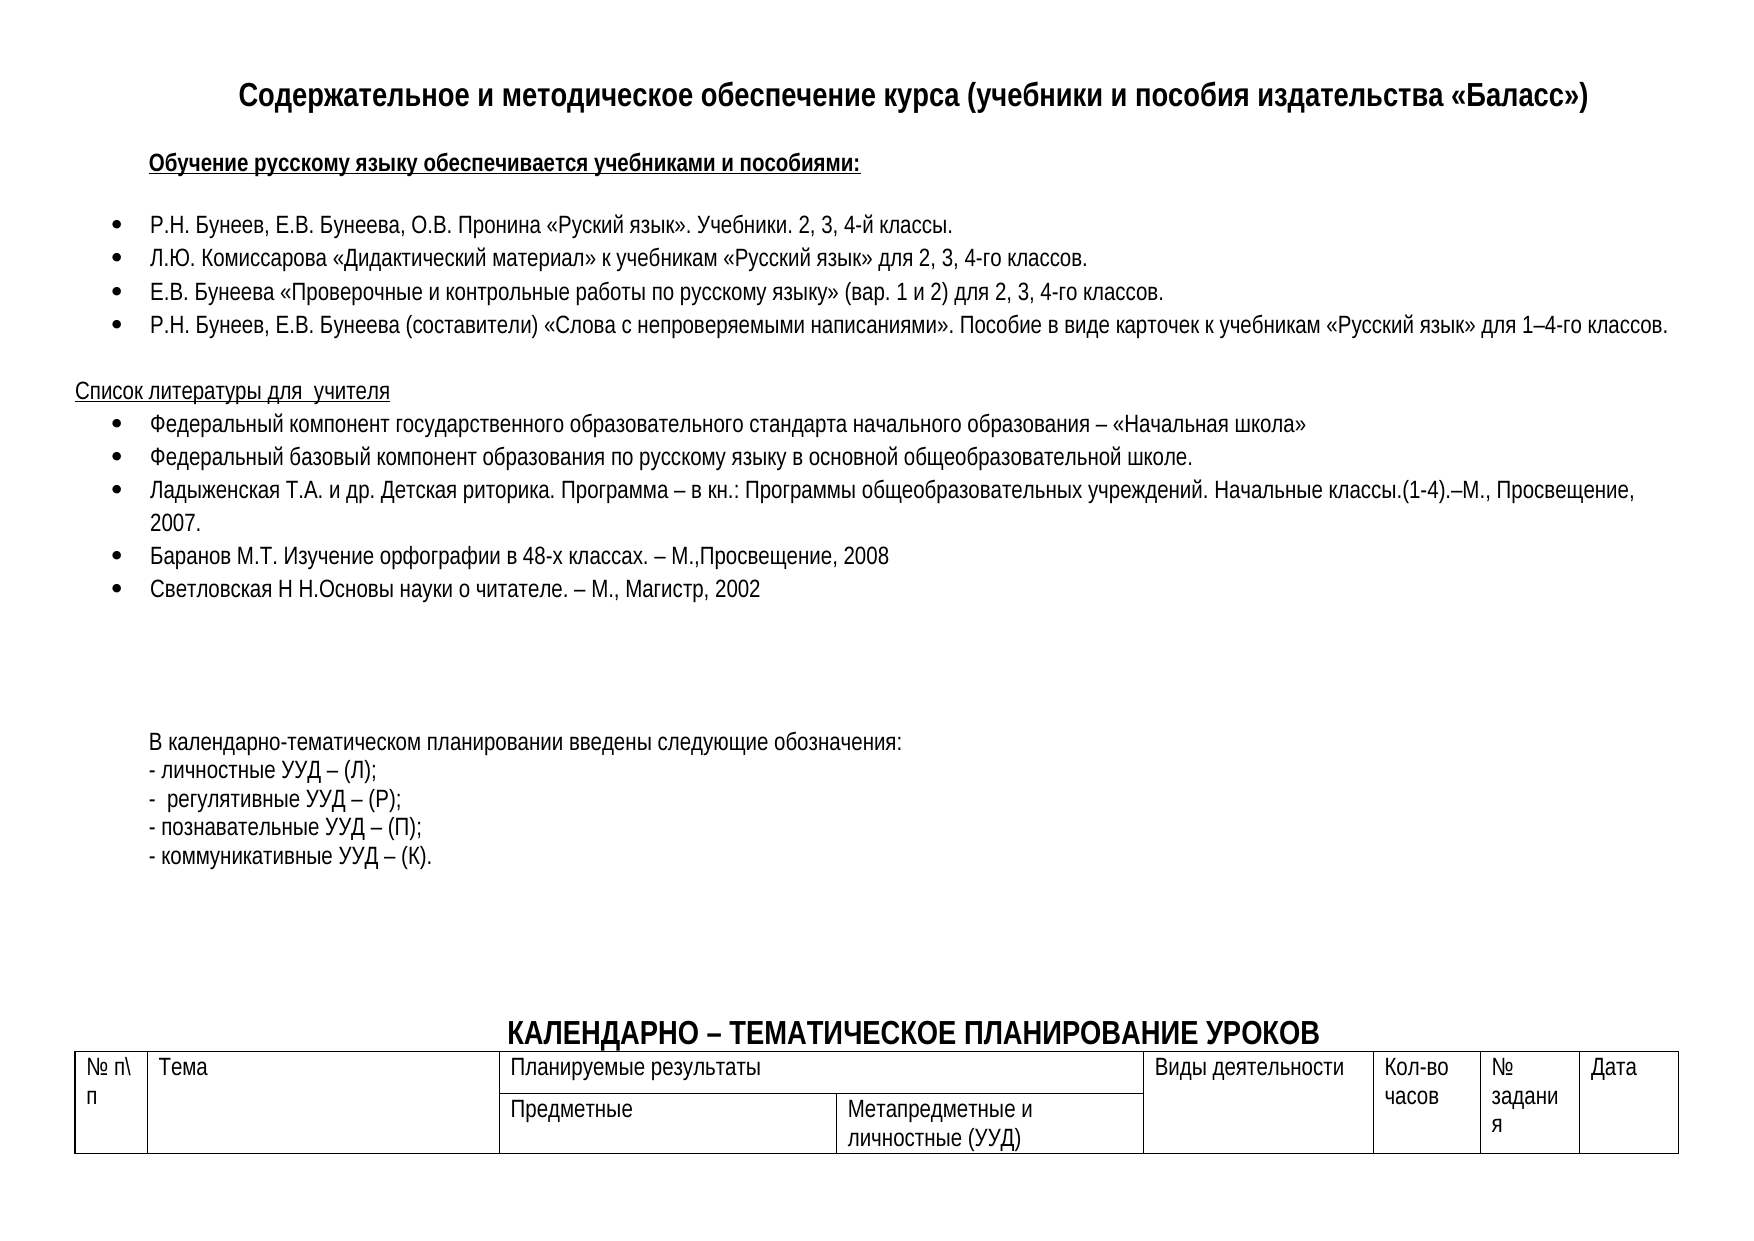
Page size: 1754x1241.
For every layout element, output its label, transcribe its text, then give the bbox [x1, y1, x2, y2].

list Р.Н. Бунеев, Е.В. Бунеева (составители) «Слова с непроверяемыми написаниями». Пособие в виде карточек к учебникам «Русский язык» для 1–4-го классов. [112, 309, 1679, 338]
table_header № задания [1481, 1052, 1579, 1152]
list Л.Ю. Комиссарова «Дидактический материал» к учебникам «Русский язык» для 2, 3, 4-го классов. [112, 243, 1679, 272]
text - личностные УУД – (Л); [149, 755, 1679, 784]
text - познавательные УУД – (П); [75, 812, 1679, 841]
text Список литературы для учителя [75, 376, 1679, 404]
text В календарно-тематическом планировании введены следующие обозначения: [75, 726, 1679, 755]
table_cell Предметные [500, 1094, 836, 1152]
table_cell Метапредметные и личностные (УУД) [837, 1094, 1143, 1152]
list Светловская Н Н.Основы науки о читателе. – М., Магистр, 2002 [112, 574, 1679, 603]
list Федеральный компонент государственного образовательного стандарта начального образования – «Начальная школа» [112, 408, 1679, 437]
list Баранов М.Т. Изучение орфографии в 48-х классах. – М.,Просвещение, 2008 [112, 541, 1679, 570]
table_header № п\п [76, 1052, 147, 1152]
text - регулятивные УУД – (Р); [75, 784, 1679, 812]
table_header Дата [1580, 1052, 1678, 1152]
list Ладыженская Т.А. и др. Детская риторика. Программа – в кн.: Программы общеобразовательных учреждений. Начальные классы.(1-4).–М., Просвещение, 2007. [112, 475, 1679, 537]
table_header Планируемые результаты [500, 1052, 1143, 1093]
table_header Виды деятельности [1144, 1052, 1373, 1152]
text - коммуникативные УУД – (К). [75, 841, 1679, 870]
text Обучение русскому языку обеспечивается учебниками и пособиями: [75, 148, 1679, 177]
list Федеральный базовый компонент образования по русскому языку в основной общеобразовательной школе. [112, 442, 1679, 471]
list Р.Н. Бунеев, Е.В. Бунеева, О.В. Пронина «Руский язык». Учебники. 2, 3, 4-й классы. [112, 210, 1679, 239]
list Е.В. Бунеева «Проверочные и контрольные работы по русскому языку» (вар. 1 и 2) для 2, 3, 4-го классов. [112, 276, 1679, 305]
table_header Кол-во часов [1374, 1052, 1480, 1152]
text КАЛЕНДАРНО – ТЕМАТИЧЕСКОЕ ПЛАНИРОВАНИЕ УРОКОВ [75, 1013, 1679, 1051]
table_header Тема [148, 1052, 499, 1152]
text Содержательное и методическое обеспечение курса (учебники и пособия издательства «Баласс») [75, 75, 1679, 113]
